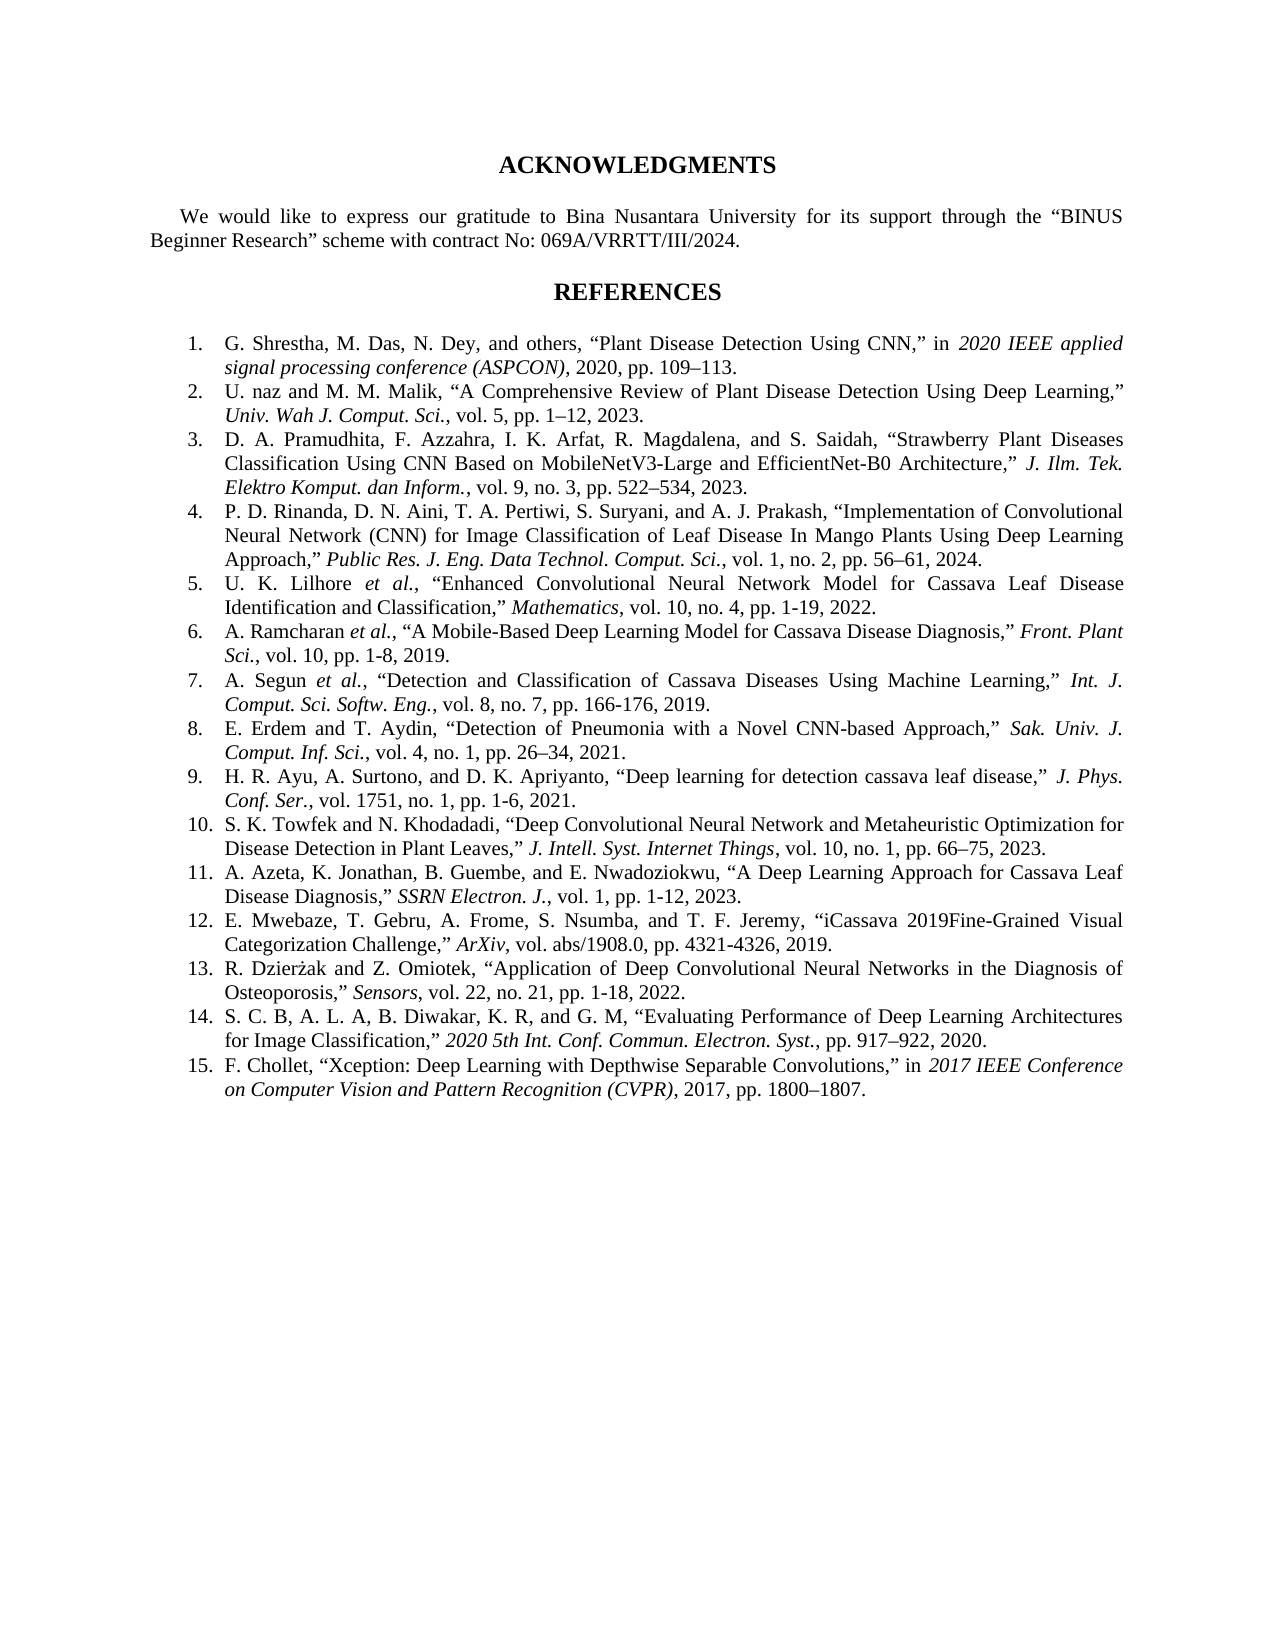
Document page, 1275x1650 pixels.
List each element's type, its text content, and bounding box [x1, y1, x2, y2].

list G. Shrestha, M. Das, N. Dey, and others, “Plant Disease Detection Using CNN,” in 2020 IEEE applied signal processing conference (ASPCON), 2020, pp. 109–113. [187, 331, 1125, 379]
subtitle References [150, 277, 1125, 306]
list A. Segun et al., “Detection and Classification of Cassava Diseases Using Machine Learning,” Int. J. Comput. Sci. Softw. Eng., vol. 8, no. 7, pp. 166-176, 2019. [187, 667, 1125, 716]
list S. C. B, A. L. A, B. Diwakar, K. R, and G. M, “Evaluating Performance of Deep Learning Architectures for Image Classification,” 2020 5th Int. Conf. Commun. Electron. Syst., pp. 917–922, 2020. [187, 1004, 1125, 1052]
text We would like to express our gratitude to Bina Nusantara University for its support through the “BINUS Beginner Research” scheme with contract No: 069A/VRRTT/III/2024. [150, 204, 1125, 252]
list R. Dzierżak and Z. Omiotek, “Application of Deep Convolutional Neural Networks in the Diagnosis of Osteoporosis,” Sensors, vol. 22, no. 21, pp. 1-18, 2022. [187, 956, 1125, 1004]
list E. Erdem and T. Aydin, “Detection of Pneumonia with a Novel CNN-based Approach,” Sak. Univ. J. Comput. Inf. Sci., vol. 4, no. 1, pp. 26–34, 2021. [187, 716, 1125, 764]
list A. Azeta, K. Jonathan, B. Guembe, and E. Nwadoziokwu, “A Deep Learning Approach for Cassava Leaf Disease Diagnosis,” SSRN Electron. J., vol. 1, pp. 1-12, 2023. [187, 860, 1125, 908]
list F. Chollet, “Xception: Deep Learning with Depthwise Separable Convolutions,” in 2017 IEEE Conference on Computer Vision and Pattern Recognition (CVPR), 2017, pp. 1800–1807. [187, 1052, 1125, 1101]
subtitle ACKNOWLEDGMENTS [150, 150, 1125, 179]
list E. Mwebaze, T. Gebru, A. Frome, S. Nsumba, and T. F. Jeremy, “iCassava 2019Fine-Grained Visual Categorization Challenge,” ArXiv, vol. abs/1908.0, pp. 4321-4326, 2019. [187, 908, 1125, 956]
list U. K. Lilhore et al., “Enhanced Convolutional Neural Network Model for Cassava Leaf Disease Identification and Classification,” Mathematics, vol. 10, no. 4, pp. 1-19, 2022. [187, 571, 1125, 619]
list U. naz and M. M. Malik, “A Comprehensive Review of Plant Disease Detection Using Deep Learning,” Univ. Wah J. Comput. Sci., vol. 5, pp. 1–12, 2023. [187, 379, 1125, 427]
list H. R. Ayu, A. Surtono, and D. K. Apriyanto, “Deep learning for detection cassava leaf disease,” J. Phys. Conf. Ser., vol. 1751, no. 1, pp. 1-6, 2021. [187, 764, 1125, 812]
list D. A. Pramudhita, F. Azzahra, I. K. Arfat, R. Magdalena, and S. Saidah, “Strawberry Plant Diseases Classification Using CNN Based on MobileNetV3-Large and EfficientNet-B0 Architecture,” J. Ilm. Tek. Elektro Komput. dan Inform., vol. 9, no. 3, pp. 522–534, 2023. [187, 427, 1125, 499]
list A. Ramcharan et al., “A Mobile-Based Deep Learning Model for Cassava Disease Diagnosis,” Front. Plant Sci., vol. 10, pp. 1-8, 2019. [187, 619, 1125, 667]
list P. D. Rinanda, D. N. Aini, T. A. Pertiwi, S. Suryani, and A. J. Prakash, “Implementation of Convolutional Neural Network (CNN) for Image Classification of Leaf Disease In Mango Plants Using Deep Learning Approach,” Public Res. J. Eng. Data Technol. Comput. Sci., vol. 1, no. 2, pp. 56–61, 2024. [187, 499, 1125, 571]
list S. K. Towfek and N. Khodadadi, “Deep Convolutional Neural Network and Metaheuristic Optimization for Disease Detection in Plant Leaves,” J. Intell. Syst. Internet Things, vol. 10, no. 1, pp. 66–75, 2023. [187, 812, 1125, 860]
